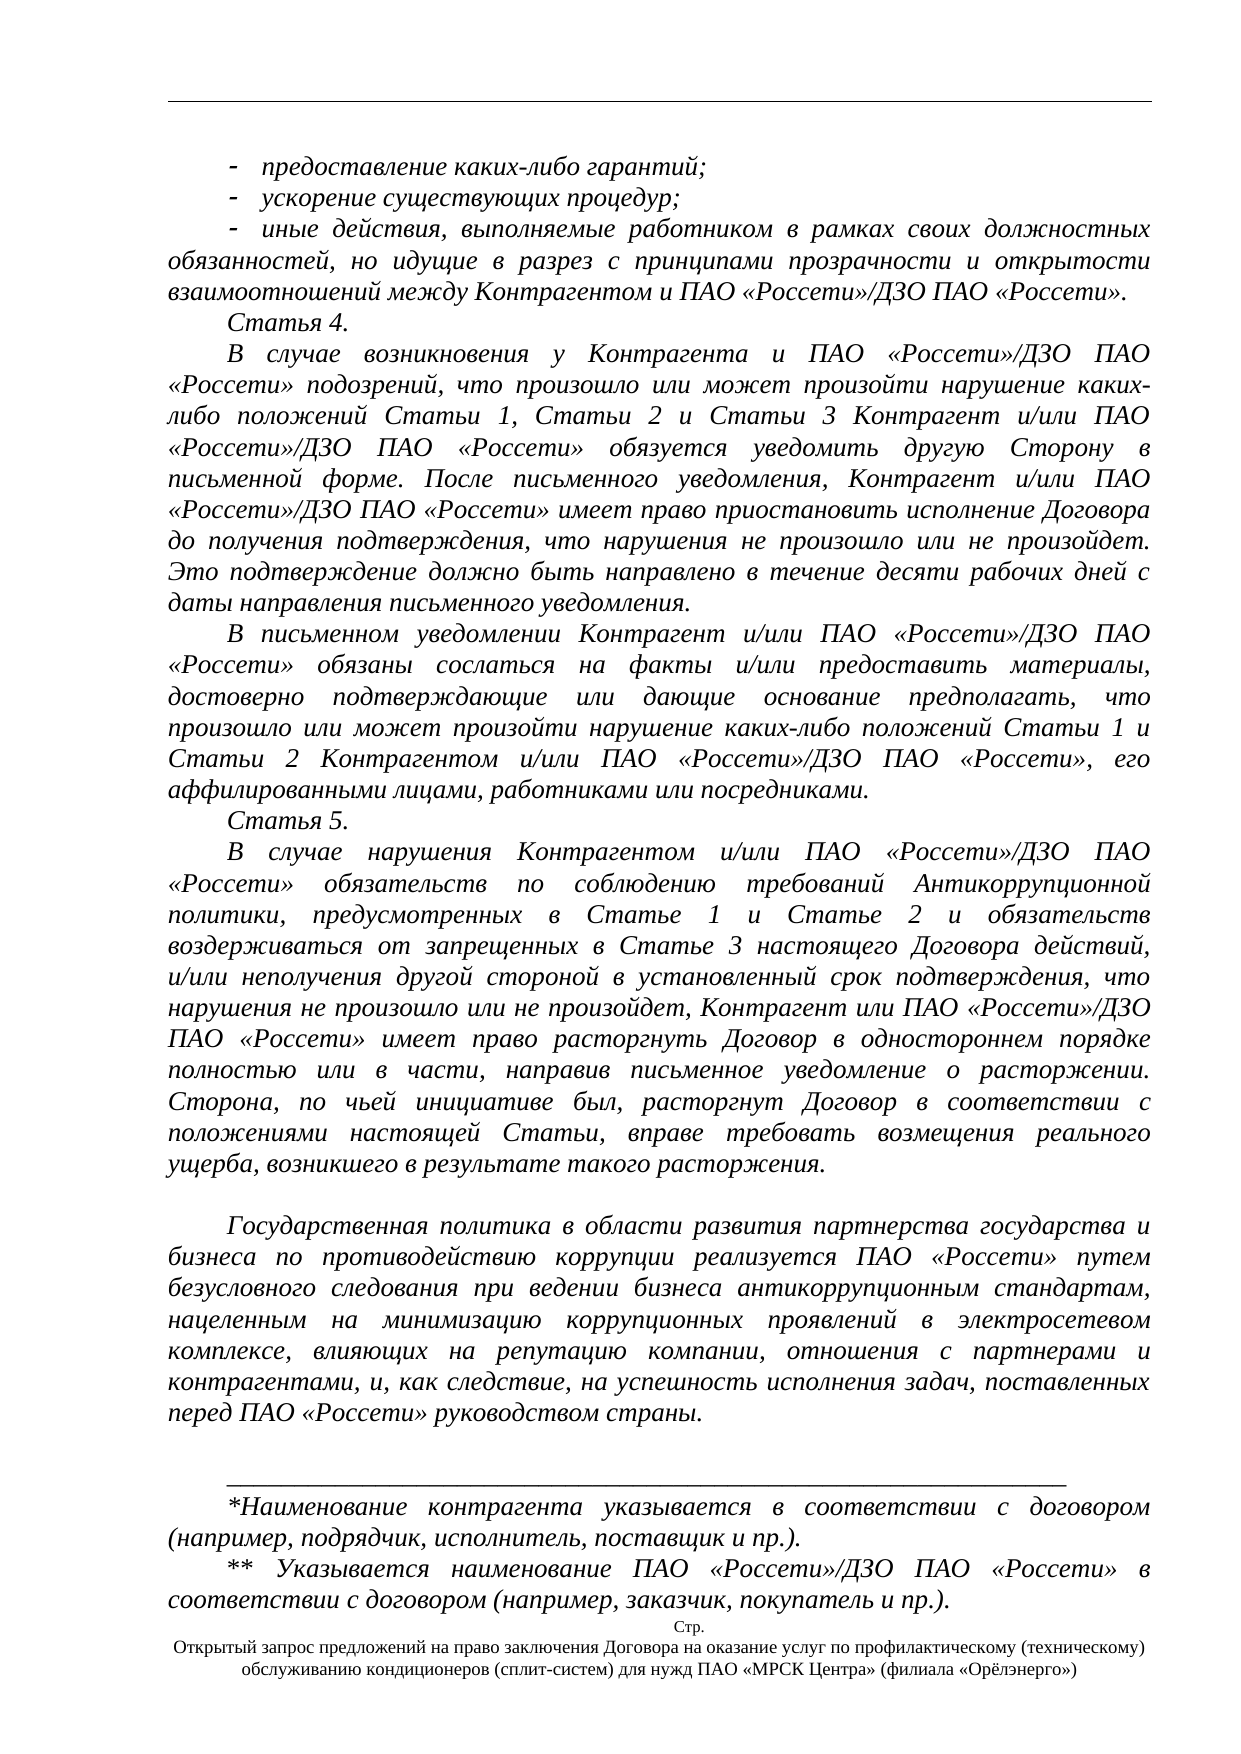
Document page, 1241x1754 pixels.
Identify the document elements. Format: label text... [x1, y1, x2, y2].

list иные действия, выполняемые работником в рамках своих должностных обязанностей, но идущие в разрез с принципами прозрачности и открытости взаимоотношений между Контрагентом и ПАО «Россети»/ДЗО ПАО «Россети». [168, 212, 1152, 306]
text Статья 5. [168, 804, 1152, 836]
text *Наименование контрагента указывается в соответствии с договором (например, подрядчик, исполнитель, поставщик и пр.). [168, 1489, 1152, 1552]
text В письменном уведомлении Контрагент и/или ПАО «Россети»/ДЗО ПАО «Россети» обязаны сослаться на факты и/или предоставить материалы, достоверно подтверждающие или дающие основание предполагать, что произошло или может произойти нарушение каких-либо положений Статьи 1 и Статьи 2 Контрагентом и/или ПАО «Россети»/ДЗО ПАО «Россети», его аффилированными лицами, работниками или посредниками. [168, 617, 1152, 804]
text В случае нарушения Контрагентом и/или ПАО «Россети»/ДЗО ПАО «Россети» обязательств по соблюдению требований Антикоррупционной политики, предусмотренных в Статье 1 и Статье 2 и обязательств воздерживаться от запрещенных в Статье 3 настоящего Договора действий, и/или неполучения другой стороной в установленный срок подтверждения, что нарушения не произошло или не произойдет, Контрагент или ПАО «Россети»/ДЗО ПАО «Россети» имеет право расторгнуть Договор в одностороннем порядке полностью или в части, направив письменное уведомление о расторжении. Сторона, по чьей инициативе был, расторгнут Договор в соответствии с положениями настоящей Статьи, вправе требовать возмещения реального ущерба, возникшего в результате такого расторжения. [168, 836, 1152, 1178]
text В случае возникновения у Контрагента и ПАО «Россети»/ДЗО ПАО «Россети» подозрений, что произошло или может произойти нарушение каких-либо положений Статьи 1, Статьи 2 и Статьи 3 Контрагент и/или ПАО «Россети»/ДЗО ПАО «Россети» обязуется уведомить другую Сторону в письменной форме. После письменного уведомления, Контрагент и/или ПАО «Россети»/ДЗО ПАО «Россети» имеет право приостановить исполнение Договора до получения подтверждения, что нарушения не произошло или не произойдет. Это подтверждение должно быть направлено в течение десяти рабочих дней с даты направления письменного уведомления. [168, 337, 1152, 617]
text Государственная политика в области развития партнерства государства и бизнеса по противодействию коррупции реализуется ПАО «Россети» путем безусловного следования при ведении бизнеса антикоррупционным стандартам, нацеленным на минимизацию коррупционных проявлений в электросетевом комплексе, влияющих на репутацию компании, отношения с партнерами и контрагентами, и, как следствие, на успешность исполнения задач, поставленных перед ПАО «Россети» руководством страны. [168, 1209, 1152, 1427]
list ускорение существующих процедур; [168, 181, 1152, 212]
list предоставление каких-либо гарантий; [168, 150, 1152, 181]
text ______________________________________________________________ [168, 1458, 1152, 1489]
text Статья 4. [168, 306, 1152, 337]
text ** Указывается наименование ПАО «Россети»/ДЗО ПАО «Россети» в соответствии с договором (например, заказчик, покупатель и пр.). [168, 1552, 1152, 1614]
